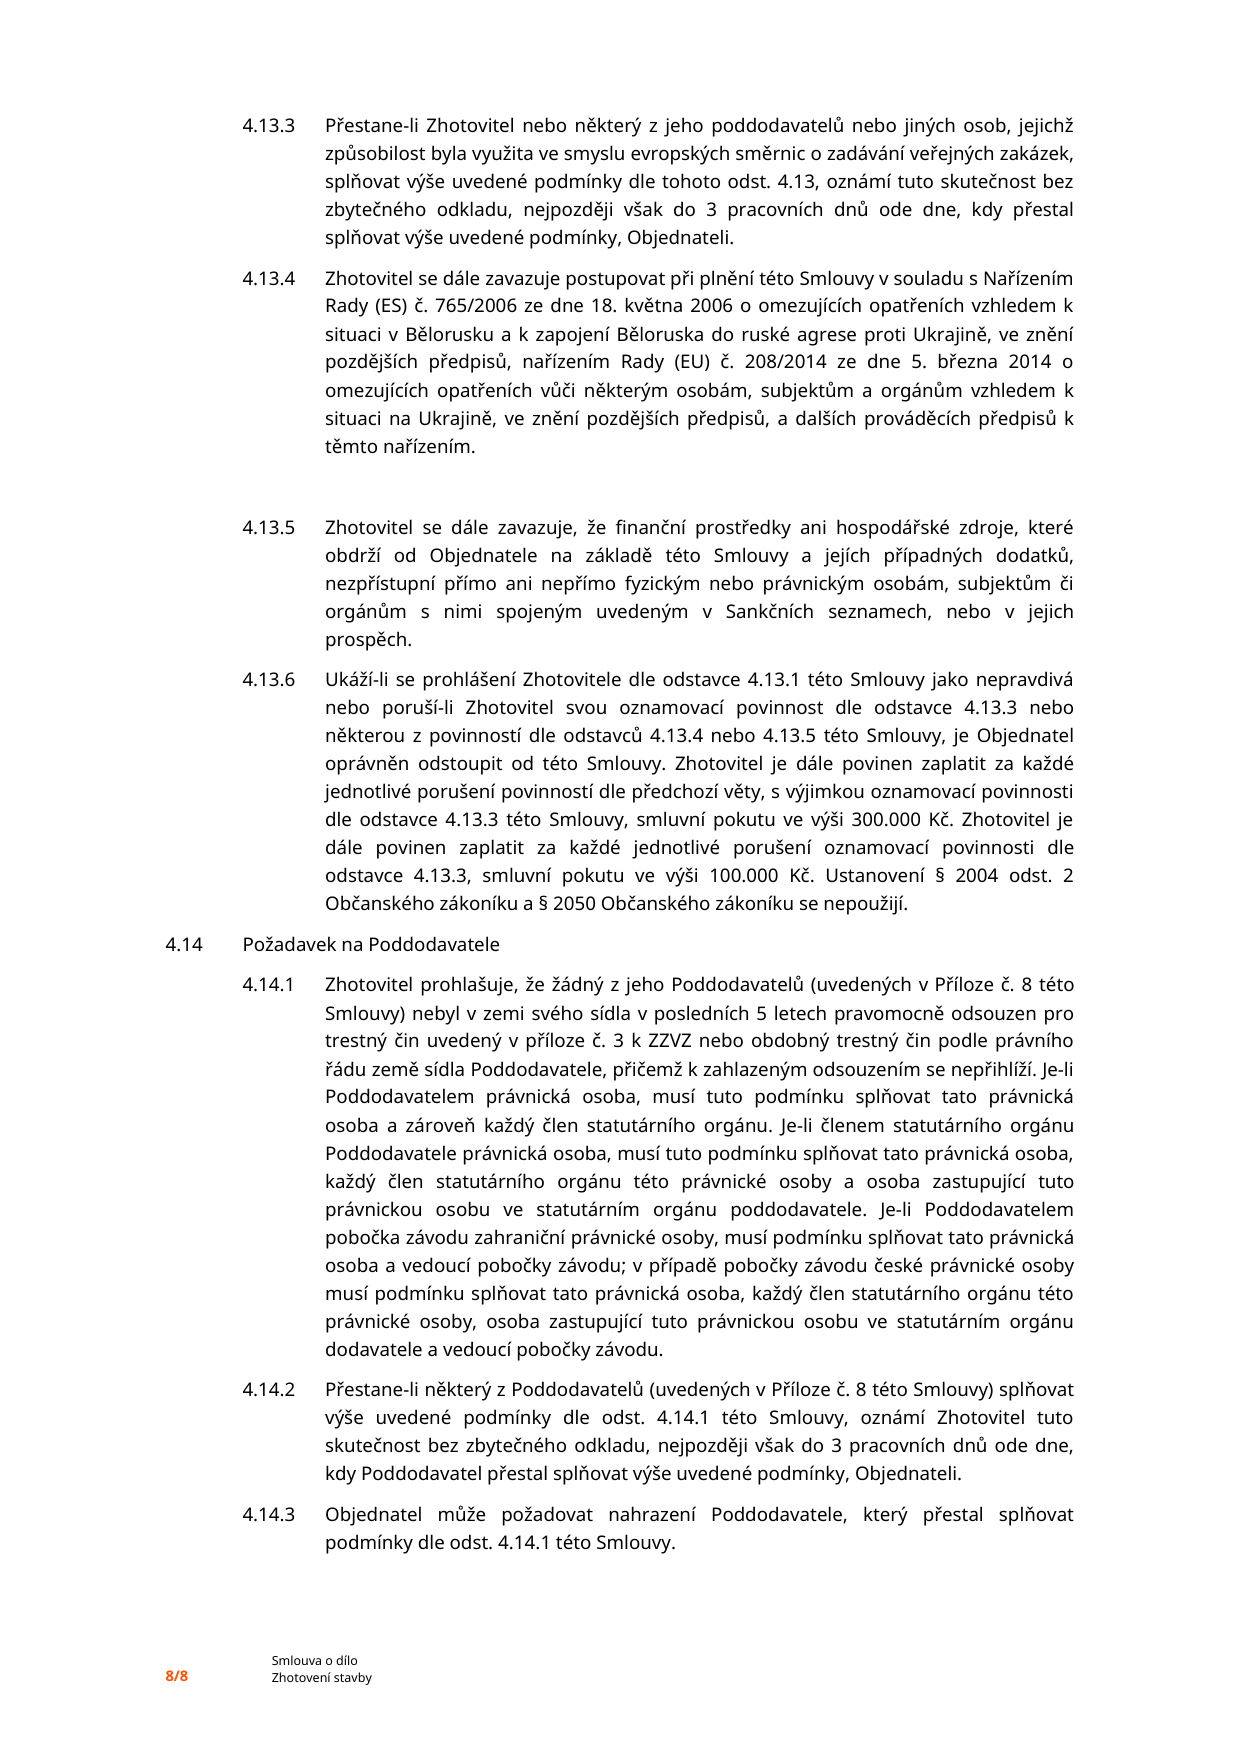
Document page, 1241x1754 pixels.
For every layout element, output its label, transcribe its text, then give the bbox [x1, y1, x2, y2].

list Zhotovitel se dále zavazuje postupovat při plnění této Smlouvy v souladu s Nařízením Rady (ES) č. 765/2006 ze dne 18. května 2006 o omezujících opatřeních vzhledem k situaci v Bělorusku a k zapojení Běloruska do ruské agrese proti Ukrajině, ve znění pozdějších předpisů, nařízením Rady (EU) č. 208/2014 ze dne 5. března 2014 o omezujících opatřeních vůči některým osobám, subjektům a orgánům vzhledem k situaci na Ukrajině, ve znění pozdějších předpisů, a dalších prováděcích předpisů k těmto nařízením. [242, 265, 1075, 458]
list Přestane-li Zhotovitel nebo některý z jeho poddodavatelů nebo jiných osob, jejichž způsobilost byla využita ve smyslu evropských směrnic o zadávání veřejných zakázek, splňovat výše uvedené podmínky dle tohoto odst. 4.13, oznámí tuto skutečnost bez zbytečného odkladu, nejpozději však do 3 pracovních dnů ode dne, kdy přestal splňovat výše uvedené podmínky, Objednateli. [242, 112, 1075, 250]
text Požadavek na Poddodavatele [165, 931, 1075, 957]
text Zhotovitel prohlašuje, že žádný z jeho Poddodavatelů (uvedených v Příloze č. 8 této Smlouvy) nebyl v zemi svého sídla v posledních 5 letech pravomocně odsouzen pro trestný čin uvedený v příloze č. 3 k ZZVZ nebo obdobný trestný čin podle právního řádu země sídla Poddodavatele, přičemž k zahlazeným odsouzením se nepřihlíží. Je-li Poddodavatelem právnická osoba, musí tuto podmínku splňovat tato právnická osoba a zároveň každý člen statutárního orgánu. Je-li členem statutárního orgánu Poddodavatele právnická osoba, musí tuto podmínku splňovat tato právnická osoba, každý člen statutárního orgánu této právnické osoby a osoba zastupující tuto právnickou osobu ve statutárním orgánu poddodavatele. Je-li Poddodavatelem pobočka závodu zahraniční právnické osoby, musí podmínku splňovat tato právnická osoba a vedoucí pobočky závodu; v případě pobočky závodu české právnické osoby musí podmínku splňovat tato právnická osoba, každý člen statutárního orgánu této právnické osoby, osoba zastupující tuto právnickou osobu ve statutárním orgánu dodavatele a vedoucí pobočky závodu. [242, 972, 1075, 1362]
text Objednatel může požadovat nahrazení Poddodavatele, který přestal splňovat podmínky dle odst. 4.14.1 této Smlouvy. [242, 1501, 1075, 1555]
list Zhotovitel se dále zavazuje, že finanční prostředky ani hospodářské zdroje, které obdrží od Objednatele na základě této Smlouvy a jejích případných dodatků, nezpřístupní přímo ani nepřímo fyzickým nebo právnickým osobám, subjektům či orgánům s nimi spojeným uvedeným v Sankčních seznamech, nebo v jejich prospěch. [242, 514, 1075, 652]
list Ukáží-li se prohlášení Zhotovitele dle odstavce 4.13.1 této Smlouvy jako nepravdivá nebo poruší-li Zhotovitel svou oznamovací povinnost dle odstavce 4.13.3 nebo některou z povinností dle odstavců 4.13.4 nebo 4.13.5 této Smlouvy, je Objednatel oprávněn odstoupit od této Smlouvy. Zhotovitel je dále povinen zaplatit za každé jednotlivé porušení povinností dle předchozí věty, s výjimkou oznamovací povinnosti dle odstavce 4.13.3 této Smlouvy, smluvní pokutu ve výši 300.000 Kč. Zhotovitel je dále povinen zaplatit za každé jednotlivé porušení oznamovací povinnosti dle odstavce 4.13.3, smluvní pokutu ve výši 100.000 Kč. Ustanovení § 2004 odst. 2 Občanského zákoníku a § 2050 Občanského zákoníku se nepoužijí. [242, 667, 1075, 916]
text Přestane-li některý z Poddodavatelů (uvedených v Příloze č. 8 této Smlouvy) splňovat výše uvedené podmínky dle odst. 4.14.1 této Smlouvy, oznámí Zhotovitel tuto skutečnost bez zbytečného odkladu, nejpozději však do 3 pracovních dnů ode dne, kdy Poddodavatel přestal splňovat výše uvedené podmínky, Objednateli. [242, 1377, 1075, 1486]
